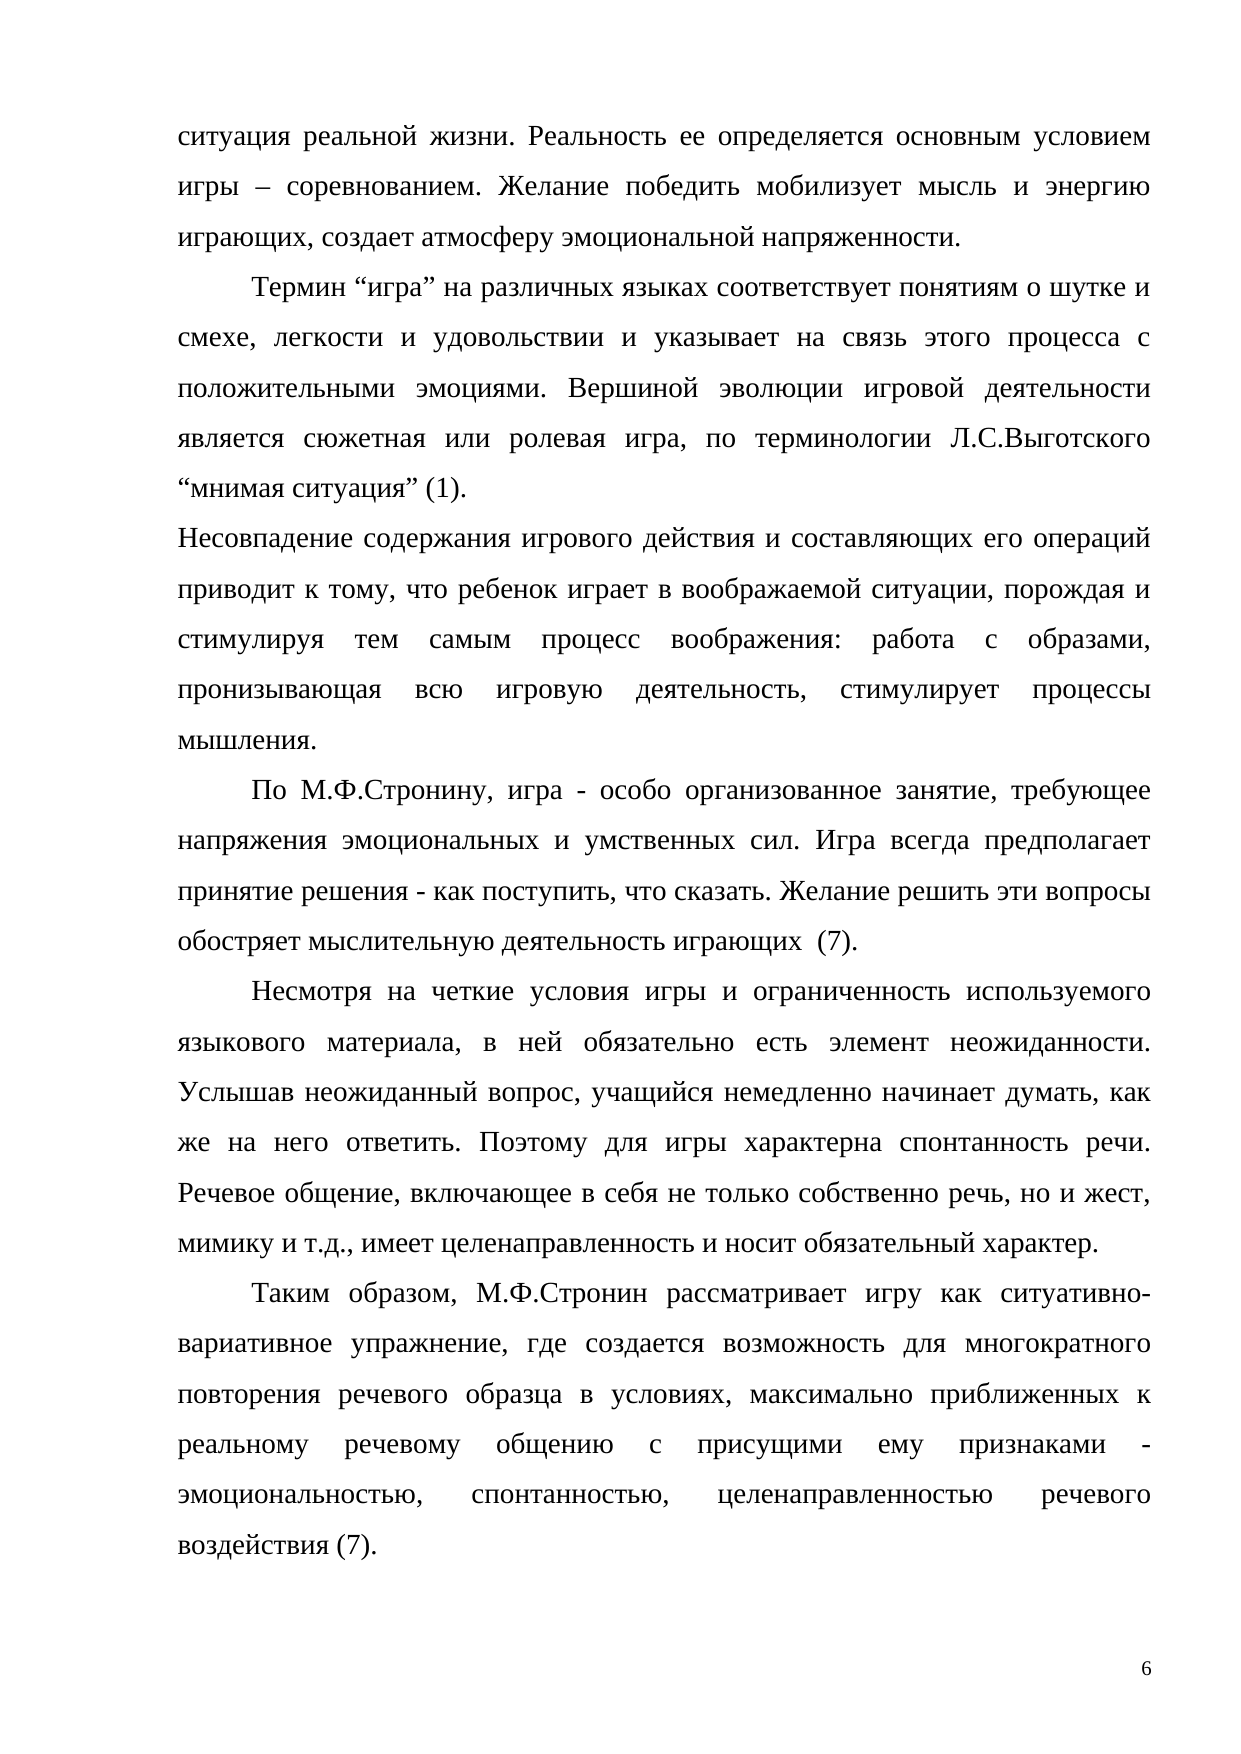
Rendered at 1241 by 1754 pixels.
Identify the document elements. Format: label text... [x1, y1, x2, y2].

text Термин “игра” на различных языках соответствует понятиям о шутке и смехе, легкости и удовольствии и указывает на связь этого процесса с положительными эмоциями. Вершиной эволюции игровой деятельности является сюжетная или ролевая игра, по терминологии Л.С.Выготского “мнимая ситуация” (1). [177, 269, 1152, 504]
text Таким образом, М.Ф.Стронин рассматривает игру как ситуативно-вариативное упражнение, где создается возможность для многократного повторения речевого образца в условиях, максимально приближенных к реальному речевому общению с присущими ему признаками -эмоциональностью, спонтанностью, целенаправленностью речевого воздействия (7). [177, 1275, 1152, 1560]
text Несмотря на четкие условия игры и ограниченность используемого языкового материала, в ней обязательно есть элемент неожиданности. Услышав неожиданный вопрос, учащийся немедленно начинает думать, как же на него ответить. Поэтому для игры характерна спонтанность речи. Речевое общение, включающее в себя не только собственно речь, но и жест, мимику и т.д., имеет целенаправленность и носит обязательный характер. [177, 973, 1152, 1258]
text По М.Ф.Стронину, игра - особо организованное занятие, требующее напряжения эмоциональных и умственных сил. Игра всегда предполагает принятие решения - как поступить, что сказать. Желание решить эти вопросы обостряет мыслительную деятельность играющих (7). [177, 772, 1152, 957]
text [177, 118, 1152, 252]
text Несовпадение содержания игрового действия и составляющих его операций приводит к тому, что ребенок играет в воображаемой ситуации, порождая и стимулируя тем самым процесс воображения: работа с образами, пронизывающая всю игровую деятельность, стимулирует процессы мышления. [177, 521, 1152, 755]
